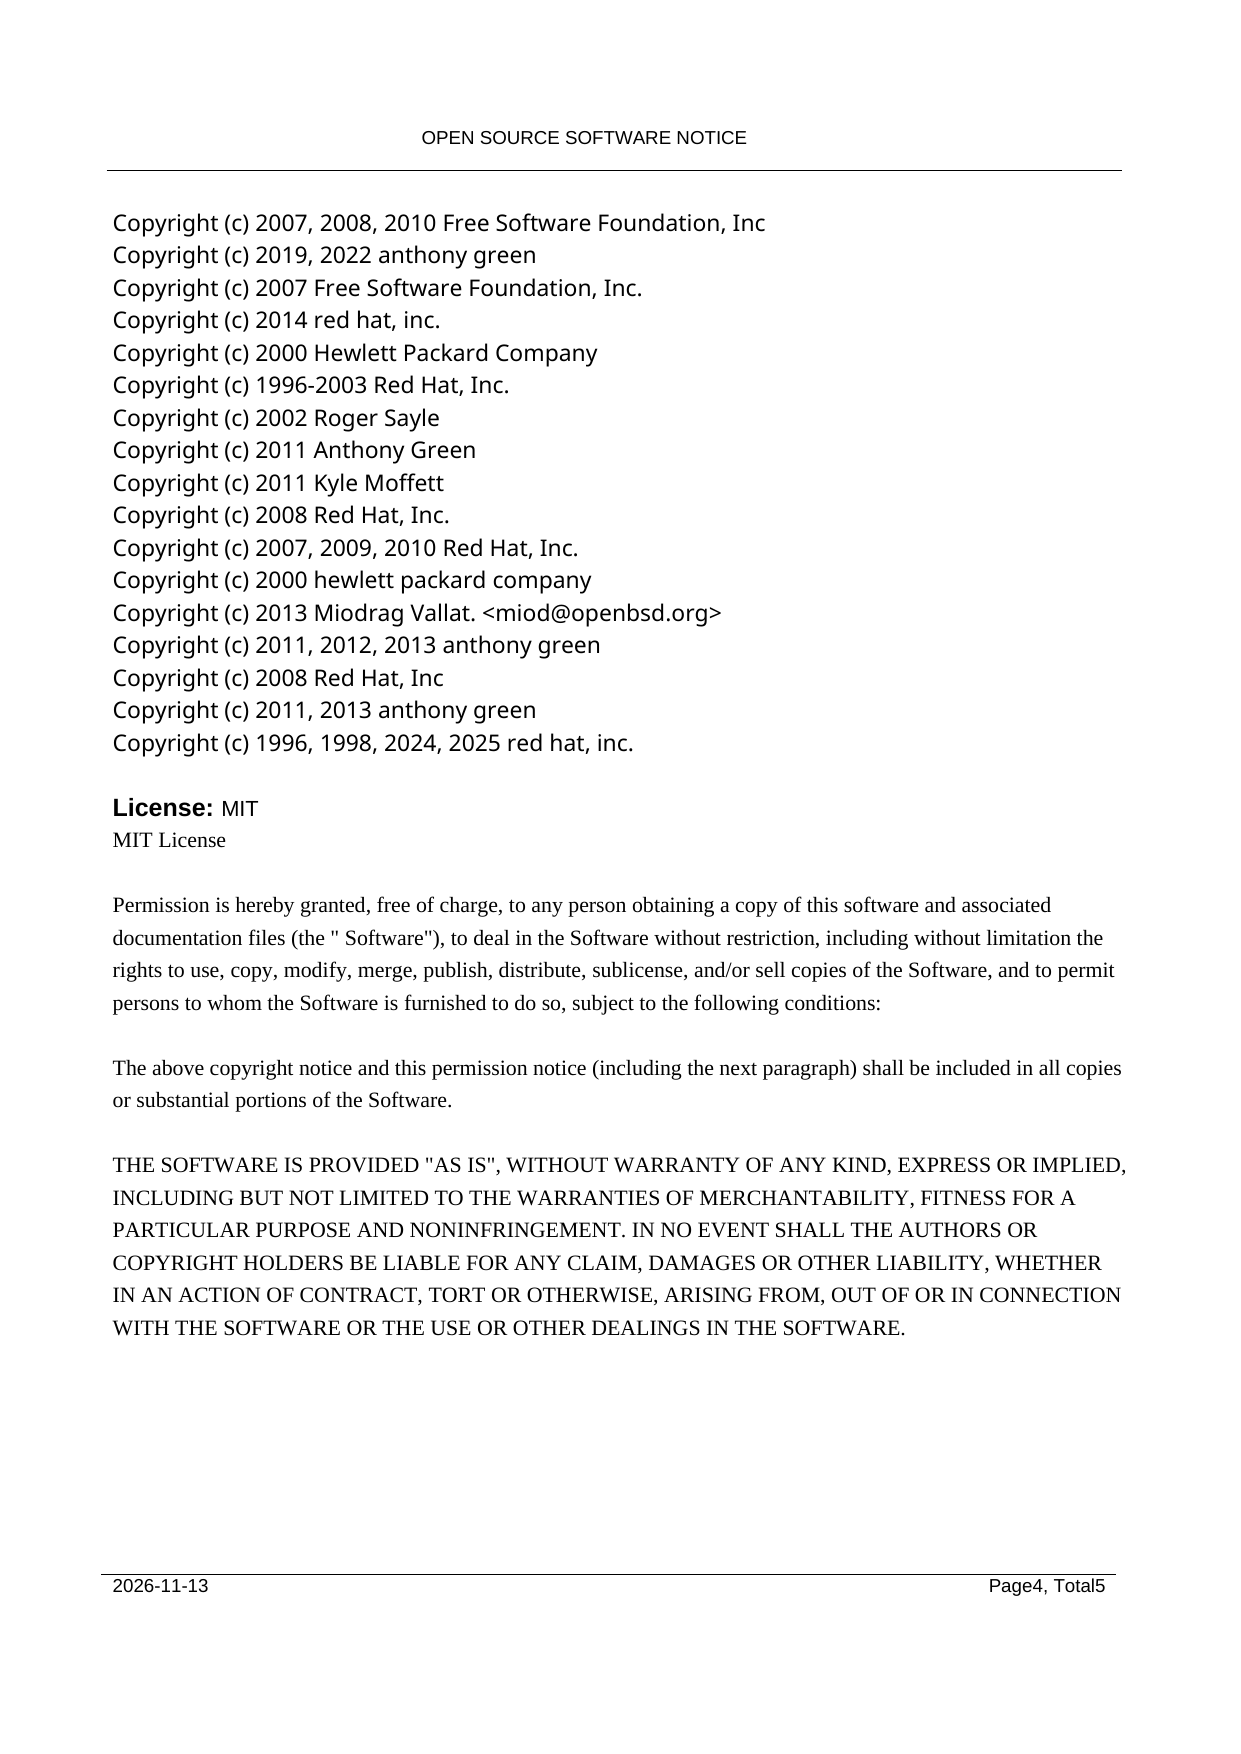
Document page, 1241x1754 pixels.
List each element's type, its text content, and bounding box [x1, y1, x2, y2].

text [112, 206, 1128, 791]
text License: MIT [112, 791, 1128, 824]
text MIT License Permission is hereby granted, free of charge, to any person obtaining a copy of this software and associated documentation files (the " Software"), to deal in the Software without restriction, including without limitation the rights to use, copy, modify, merge, publish, distribute, sublicense, and/or sell copies of the Software, and to permit persons to whom the Software is furnished to do so, subject to the following conditions: The above copyright notice and this permission notice (including the next paragraph) shall be included in all copies or substantial portions of the Software. THE SOFTWARE IS PROVIDED "AS IS", WITHOUT WARRANTY OF ANY KIND, EXPRESS OR IMPLIED, INCLUDING BUT NOT LIMITED TO THE WARRANTIES OF MERCHANTABILITY, FITNESS FOR A PARTICULAR PURPOSE AND NONINFRINGEMENT. IN NO EVENT SHALL THE AUTHORS OR COPYRIGHT HOLDERS BE LIABLE FOR ANY CLAIM, DAMAGES OR OTHER LIABILITY, WHETHER IN AN ACTION OF CONTRACT, TORT OR OTHERWISE, ARISING FROM, OUT OF OR IN CONNECTION WITH THE SOFTWARE OR THE USE OR OTHER DEALINGS IN THE SOFTWARE. [112, 824, 1128, 1376]
